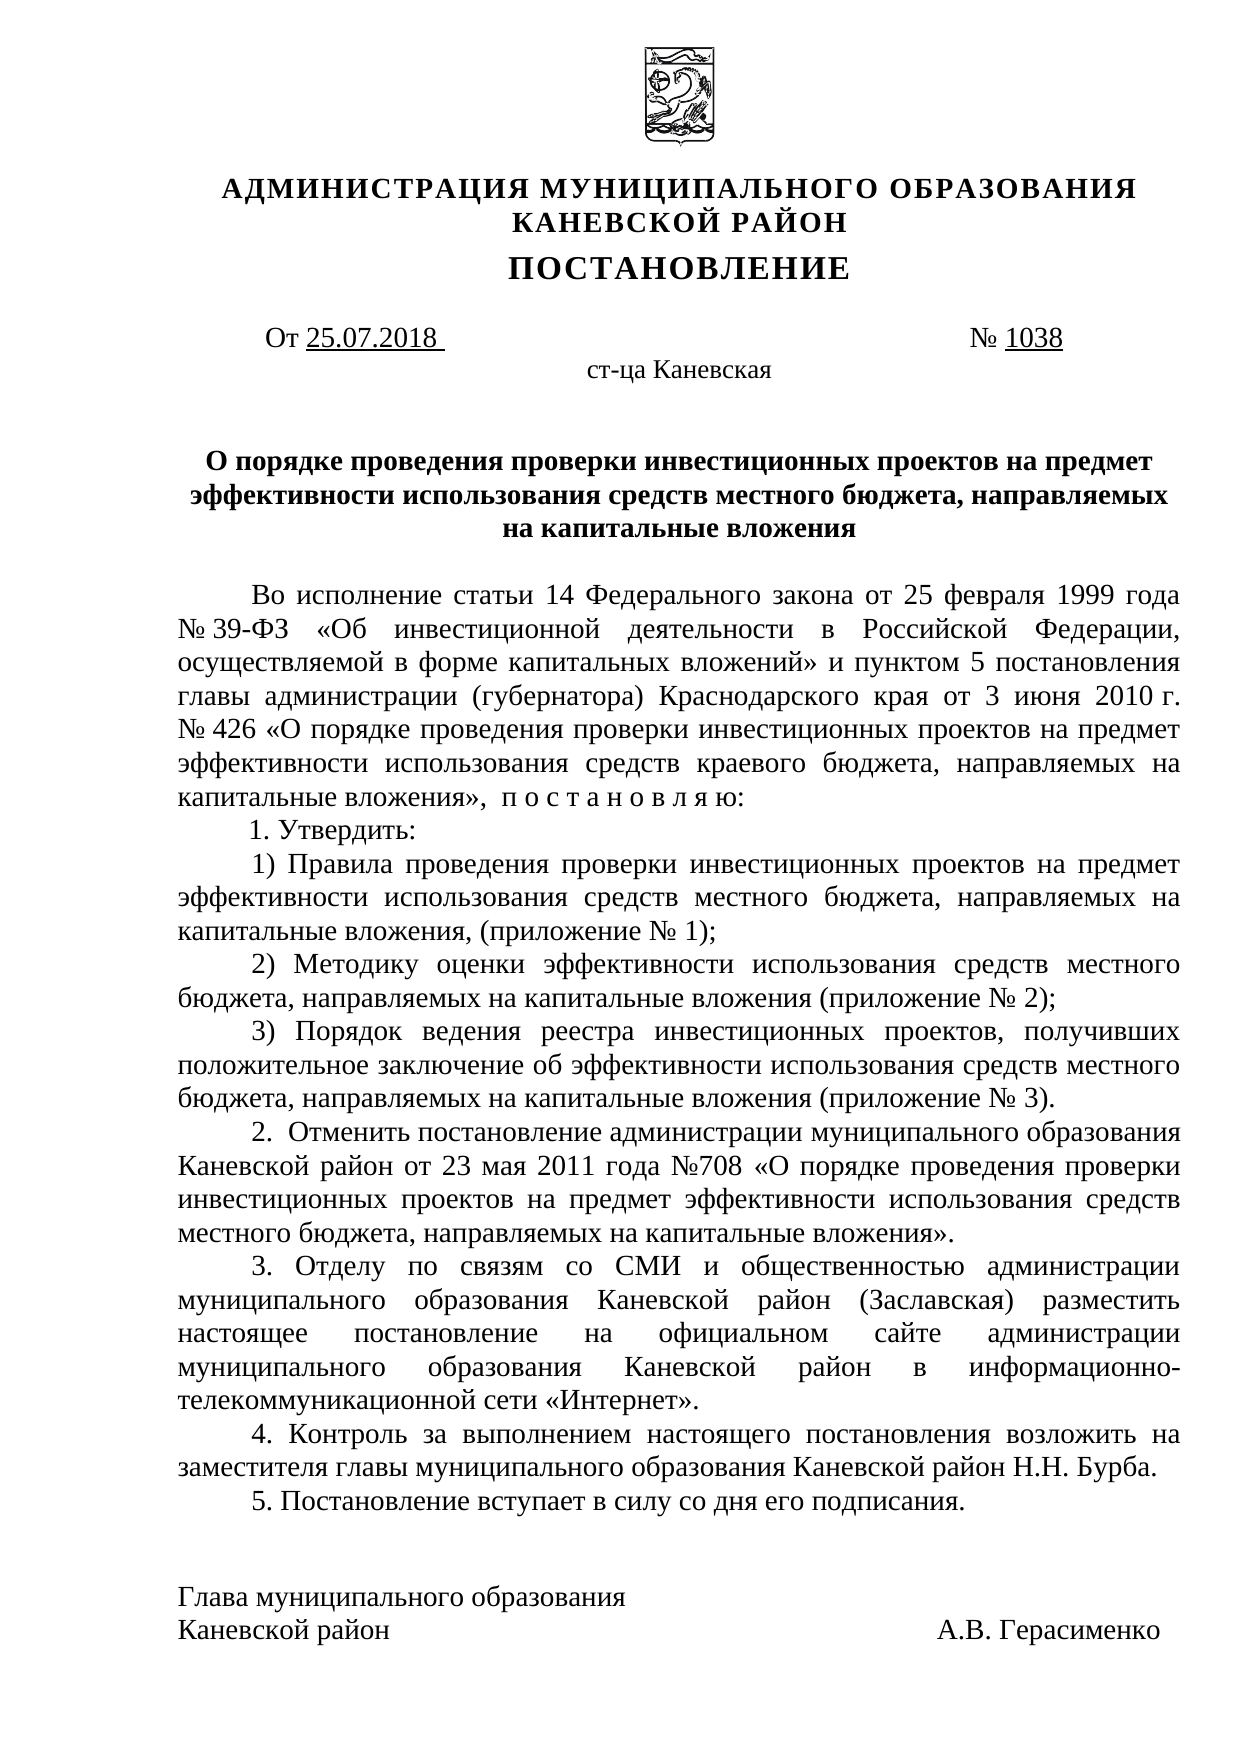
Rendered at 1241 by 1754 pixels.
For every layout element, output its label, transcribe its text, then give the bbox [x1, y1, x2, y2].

text 5. Постановление вступает в силу со дня его подписания. [177, 1483, 1181, 1517]
text Каневской район А.В. Герасименко [177, 1612, 1181, 1646]
title 1. Утвердить: [177, 812, 1181, 846]
text 3) Порядок ведения реестра инвестиционных проектов, получивших положительное заключение об эффективности использования средств местного бюджета, направляемых на капитальные вложения (приложение № 3). [177, 1013, 1181, 1114]
text 4. Контроль за выполнением настоящего постановления возложить на заместителя главы муниципального образования Каневской район Н.Н. Бурба. [177, 1416, 1181, 1483]
text АДМИНИСТРАЦИЯ МУНИЦИПАЛЬНОГО ОБРАЗОВАНИЯ [177, 171, 1181, 205]
text 1) Правила проведения проверки инвестиционных проектов на предмет эффективности использования средств местного бюджета, направляемых на капитальные вложения, (приложение № 1); [177, 846, 1181, 946]
text ст-ца Каневская [177, 353, 1181, 385]
text Во исполнение статьи 14 Федерального закона от 25 февраля 1999 года № 39-ФЗ «Об инвестиционной деятельности в Российской Федерации, осуществляемой в форме капитальных вложений» и пунктом 5 постановления главы администрации (губернатора) Краснодарского края от 3 июня 2010 г. № 426 «О порядке проведения проверки инвестиционных проектов на предмет эффективности использования средств краевого бюджета, направляемых на капитальные вложения», п о с т а н о в л я ю: [177, 577, 1181, 812]
text КАНЕВСКОЙ РАЙОН [177, 205, 1181, 238]
text 2. Отменить постановление администрации муниципального образования Каневской район от 23 мая 2011 года №708 «О порядке проведения проверки инвестиционных проектов на предмет эффективности использования средств местного бюджета, направляемых на капитальные вложения». [177, 1114, 1181, 1248]
text О порядке проведения проверки инвестиционных проектов на предмет эффективности использования средств местного бюджета, направляемых на капитальные вложения [177, 443, 1181, 544]
text От 25.07.2018 № 1038 [177, 320, 1181, 353]
text 3. Отделу по связям со СМИ и общественностью администрации муниципального образования Каневской район (Заславская) разместить настоящее постановление на официальном сайте администрации муниципального образования Каневской район в информационно-телекоммуникационной сети «Интернет». [177, 1248, 1181, 1416]
text 2) Методику оценки эффективности использования средств местного бюджета, направляемых на капитальные вложения (приложение № 2); [177, 946, 1181, 1013]
text Глава муниципального образования [177, 1579, 1181, 1612]
text ПОСТАНОВЛЕНИЕ [177, 248, 1181, 286]
